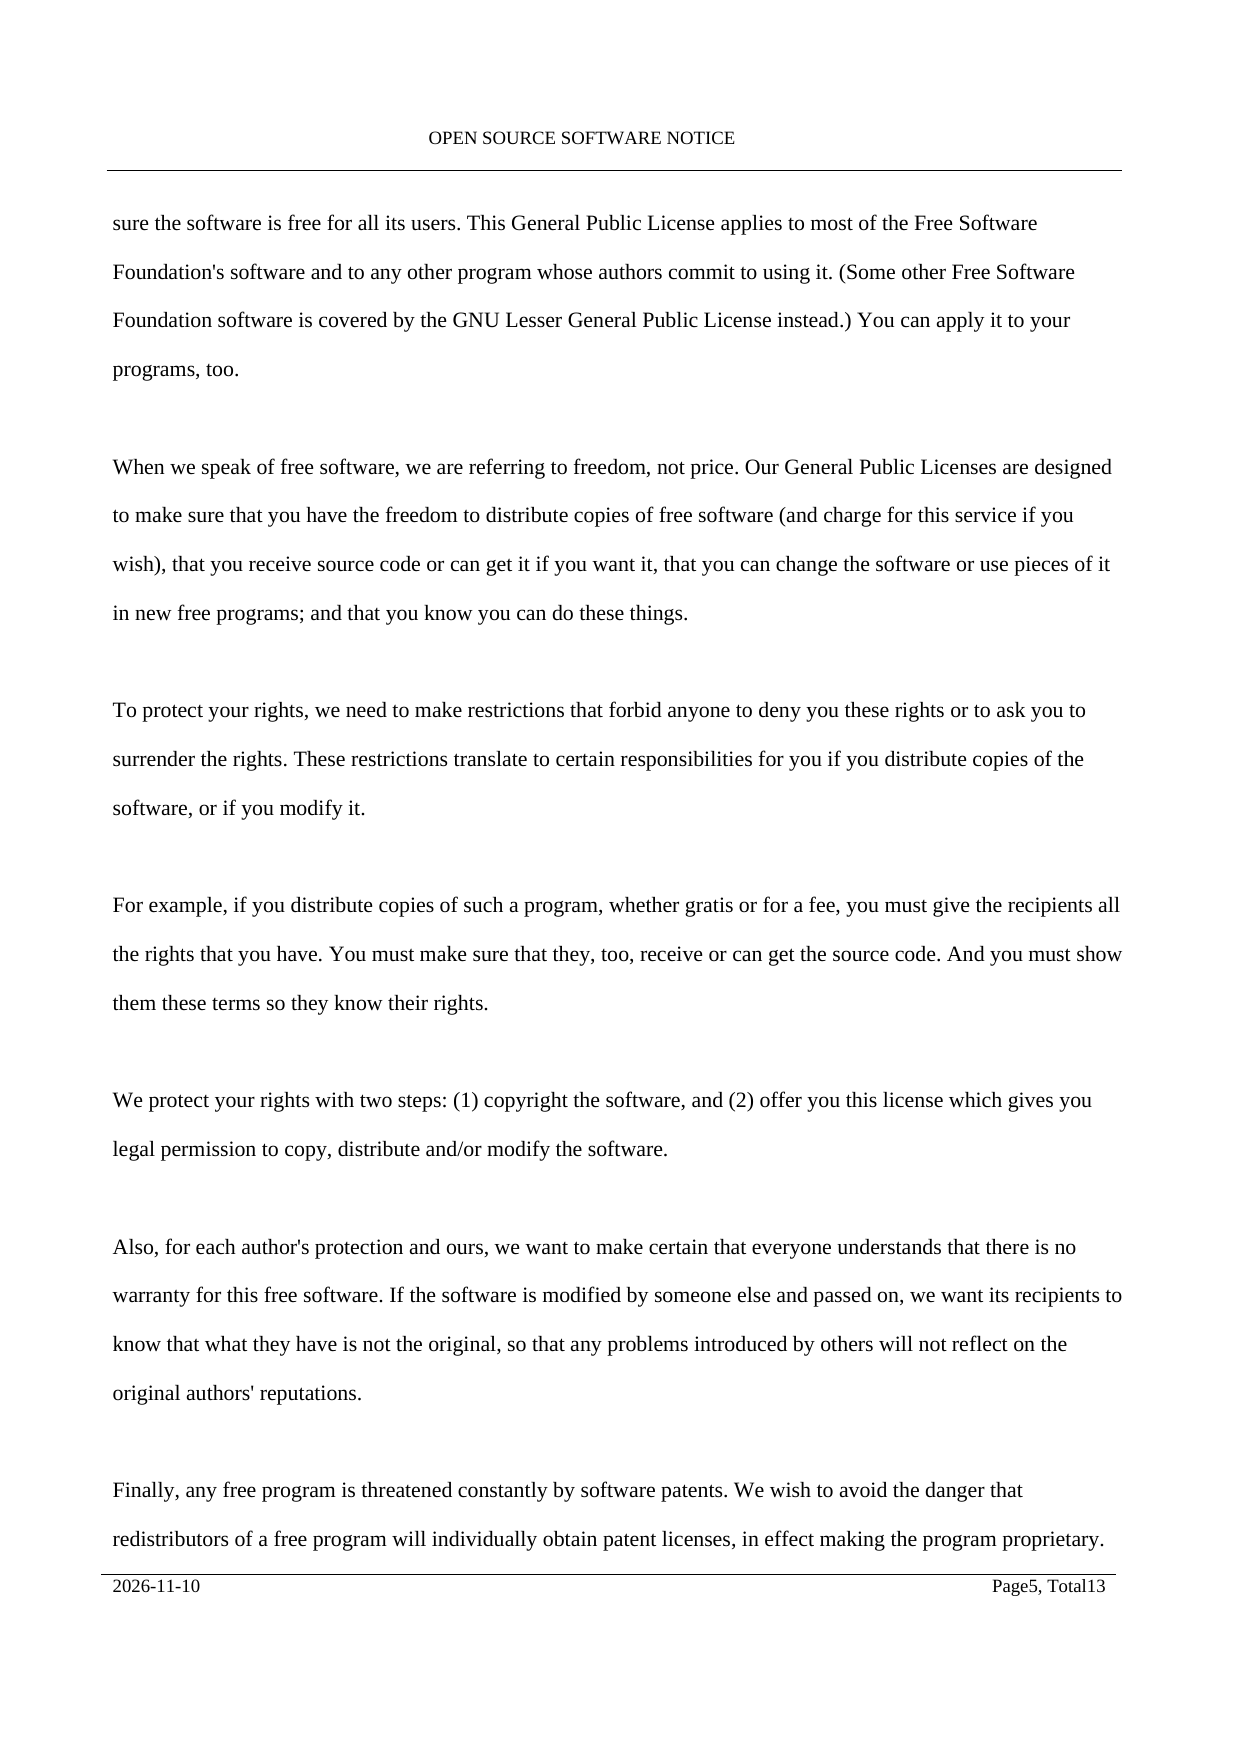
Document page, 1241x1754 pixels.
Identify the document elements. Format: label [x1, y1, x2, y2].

text [112, 206, 1128, 1555]
